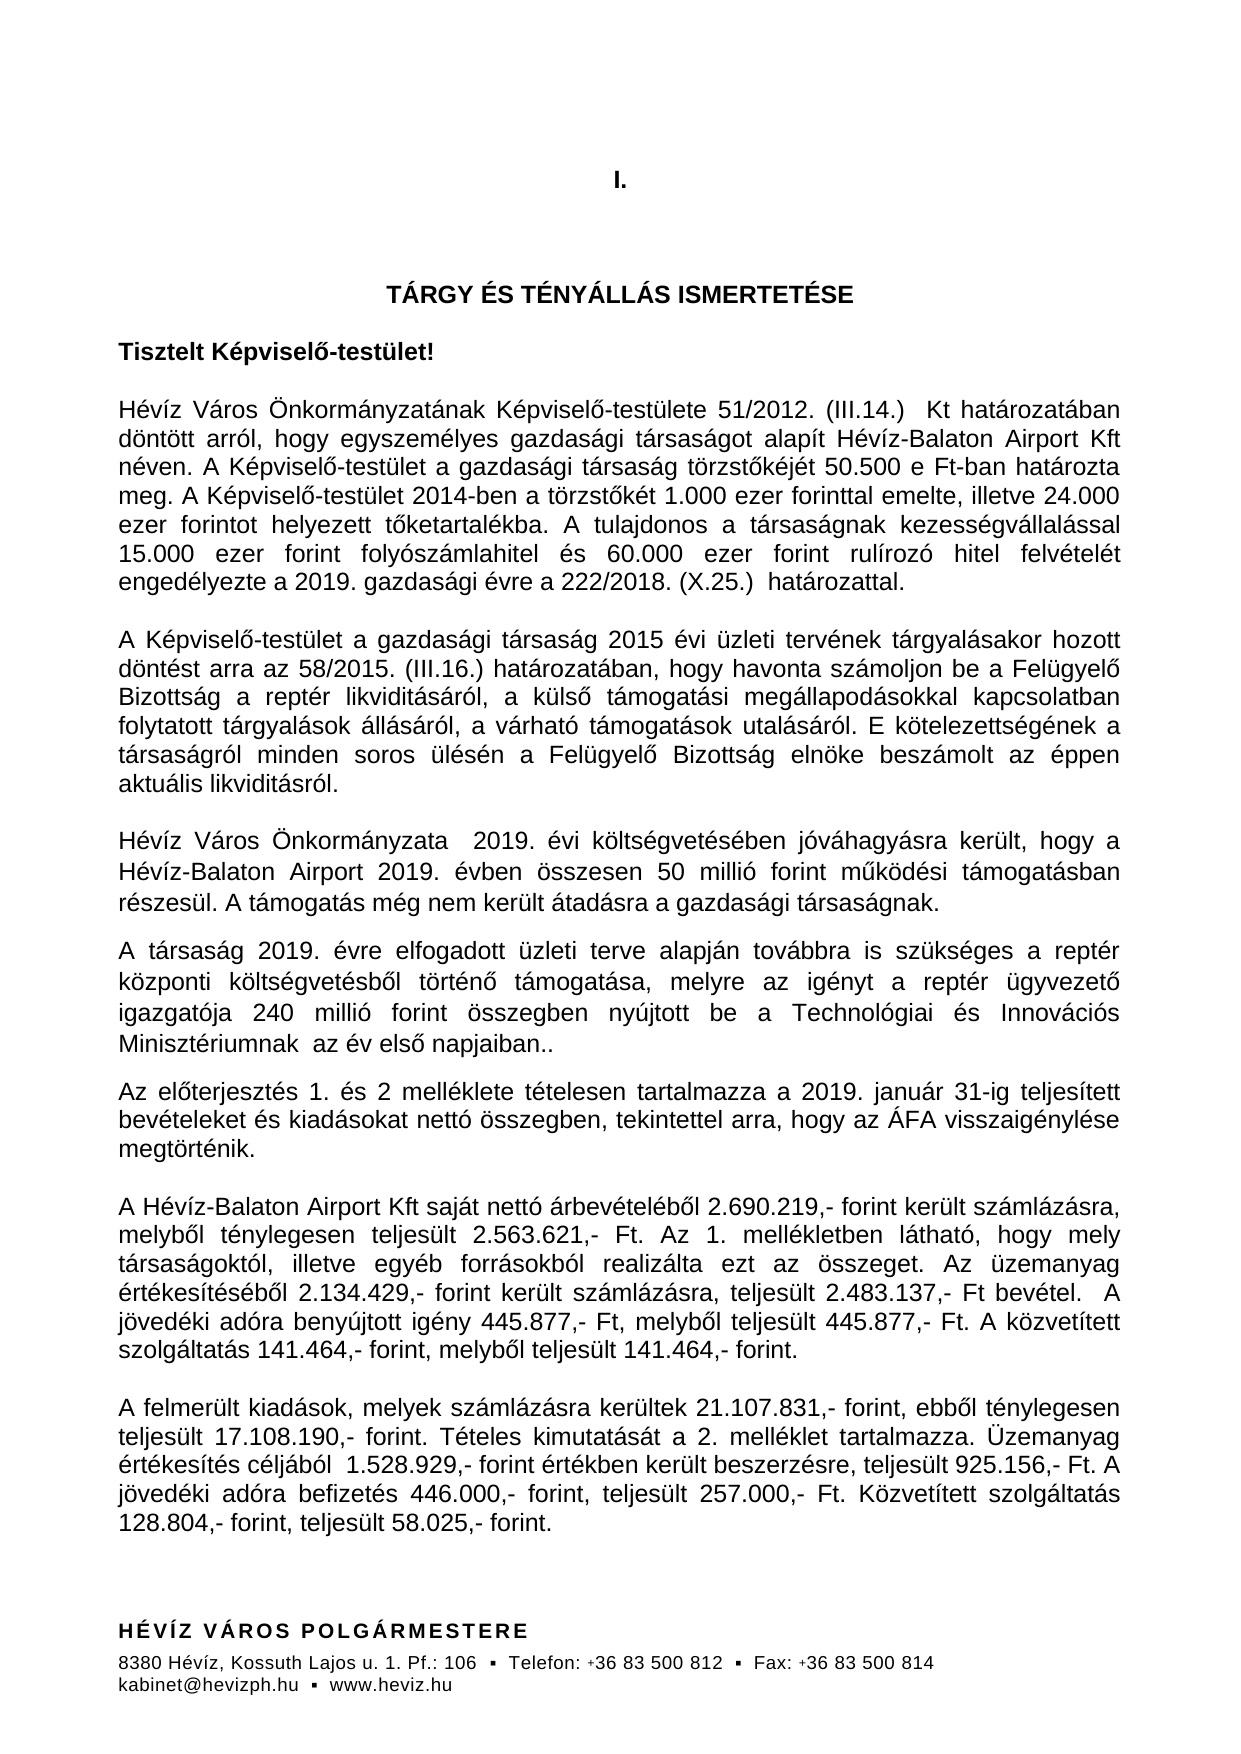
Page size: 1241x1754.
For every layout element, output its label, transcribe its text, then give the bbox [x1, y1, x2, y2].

text A Képviselő-testület a gazdasági társaság 2015 évi üzleti tervének tárgyalásakor hozott döntést arra az 58/2015. (III.16.) határozatában, hogy havonta számoljon be a Felügyelő Bizottság a reptér likviditásáról, a külső támogatási megállapodásokkal kapcsolatban folytatott tárgyalások állásáról, a várható támogatások utalásáról. E kötelezettségének a társaságról minden soros ülésén a Felügyelő Bizottság elnöke beszámolt az éppen aktuális likviditásról. [118, 625, 1122, 797]
text Tisztelt Képviselő-testület! [118, 337, 1122, 366]
text Hévíz Város Önkormányzata 2019. évi költségvetésében jóváhagyásra került, hogy a Hévíz-Balaton Airport 2019. évben összesen 50 millió forint működési támogatásban részesül. A támogatás még nem került átadásra a gazdasági társaságnak. [118, 826, 1122, 917]
text A társaság 2019. évre elfogadott üzleti terve alapján továbbra is szükséges a reptér központi költségvetésből történő támogatása, melyre az igényt a reptér ügyvezető igazgatója 240 millió forint összegben nyújtott be a Technológiai és Innovációs Minisztériumnak az év első napjaiban.. [118, 936, 1122, 1058]
text TÁRGY ÉS TÉNYÁLLÁS ISMERTETÉSE [118, 280, 1122, 308]
text Hévíz Város Önkormányzatának Képviselő-testülete 51/2012. (III.14.) Kt határozatában döntött arról, hogy egyszemélyes gazdasági társaságot alapít Hévíz-Balaton Airport Kft néven. A Képviselő-testület a gazdasági társaság törzstőkéjét 50.500 e Ft-ban határozta meg. A Képviselő-testület 2014-ben a törzstőkét 1.000 ezer forinttal emelte, illetve 24.000 ezer forintot helyezett tőketartalékba. A tulajdonos a társaságnak kezességvállalással 15.000 ezer forint folyószámlahitel és 60.000 ezer forint rulírozó hitel felvételét engedélyezte a 2019. gazdasági évre a 222/2018. (X.25.) határozattal. [118, 395, 1122, 596]
text I. [118, 165, 1122, 193]
text Az előterjesztés 1. és 2 melléklete tételesen tartalmazza a 2019. január 31-ig teljesített bevételeket és kiadásokat nettó összegben, tekintettel arra, hogy az ÁFA visszaigénylése megtörténik. [118, 1077, 1122, 1163]
text A Hévíz-Balaton Airport Kft saját nettó árbevételéből 2.690.219,- forint került számlázásra, melyből ténylegesen teljesült 2.563.621,- Ft. Az 1. mellékletben látható, hogy mely társaságoktól, illetve egyéb forrásokból realizálta ezt az összeget. Az üzemanyag értékesítéséből 2.134.429,- forint került számlázásra, teljesült 2.483.137,- Ft bevétel. A jövedéki adóra benyújtott igény 445.877,- Ft, melyből teljesült 445.877,- Ft. A közvetített szolgáltatás 141.464,- forint, melyből teljesült 141.464,- forint. [118, 1192, 1122, 1364]
text A felmerült kiadások, melyek számlázásra kerültek 21.107.831,- forint, ebből ténylegesen teljesült 17.108.190,- forint. Tételes kimutatását a 2. melléklet tartalmazza. Üzemanyag értékesítés céljából 1.528.929,- forint értékben került beszerzésre, teljesült 925.156,- Ft. A jövedéki adóra befizetés 446.000,- forint, teljesült 257.000,- Ft. Közvetített szolgáltatás 128.804,- forint, teljesült 58.025,- forint. [118, 1393, 1122, 1537]
